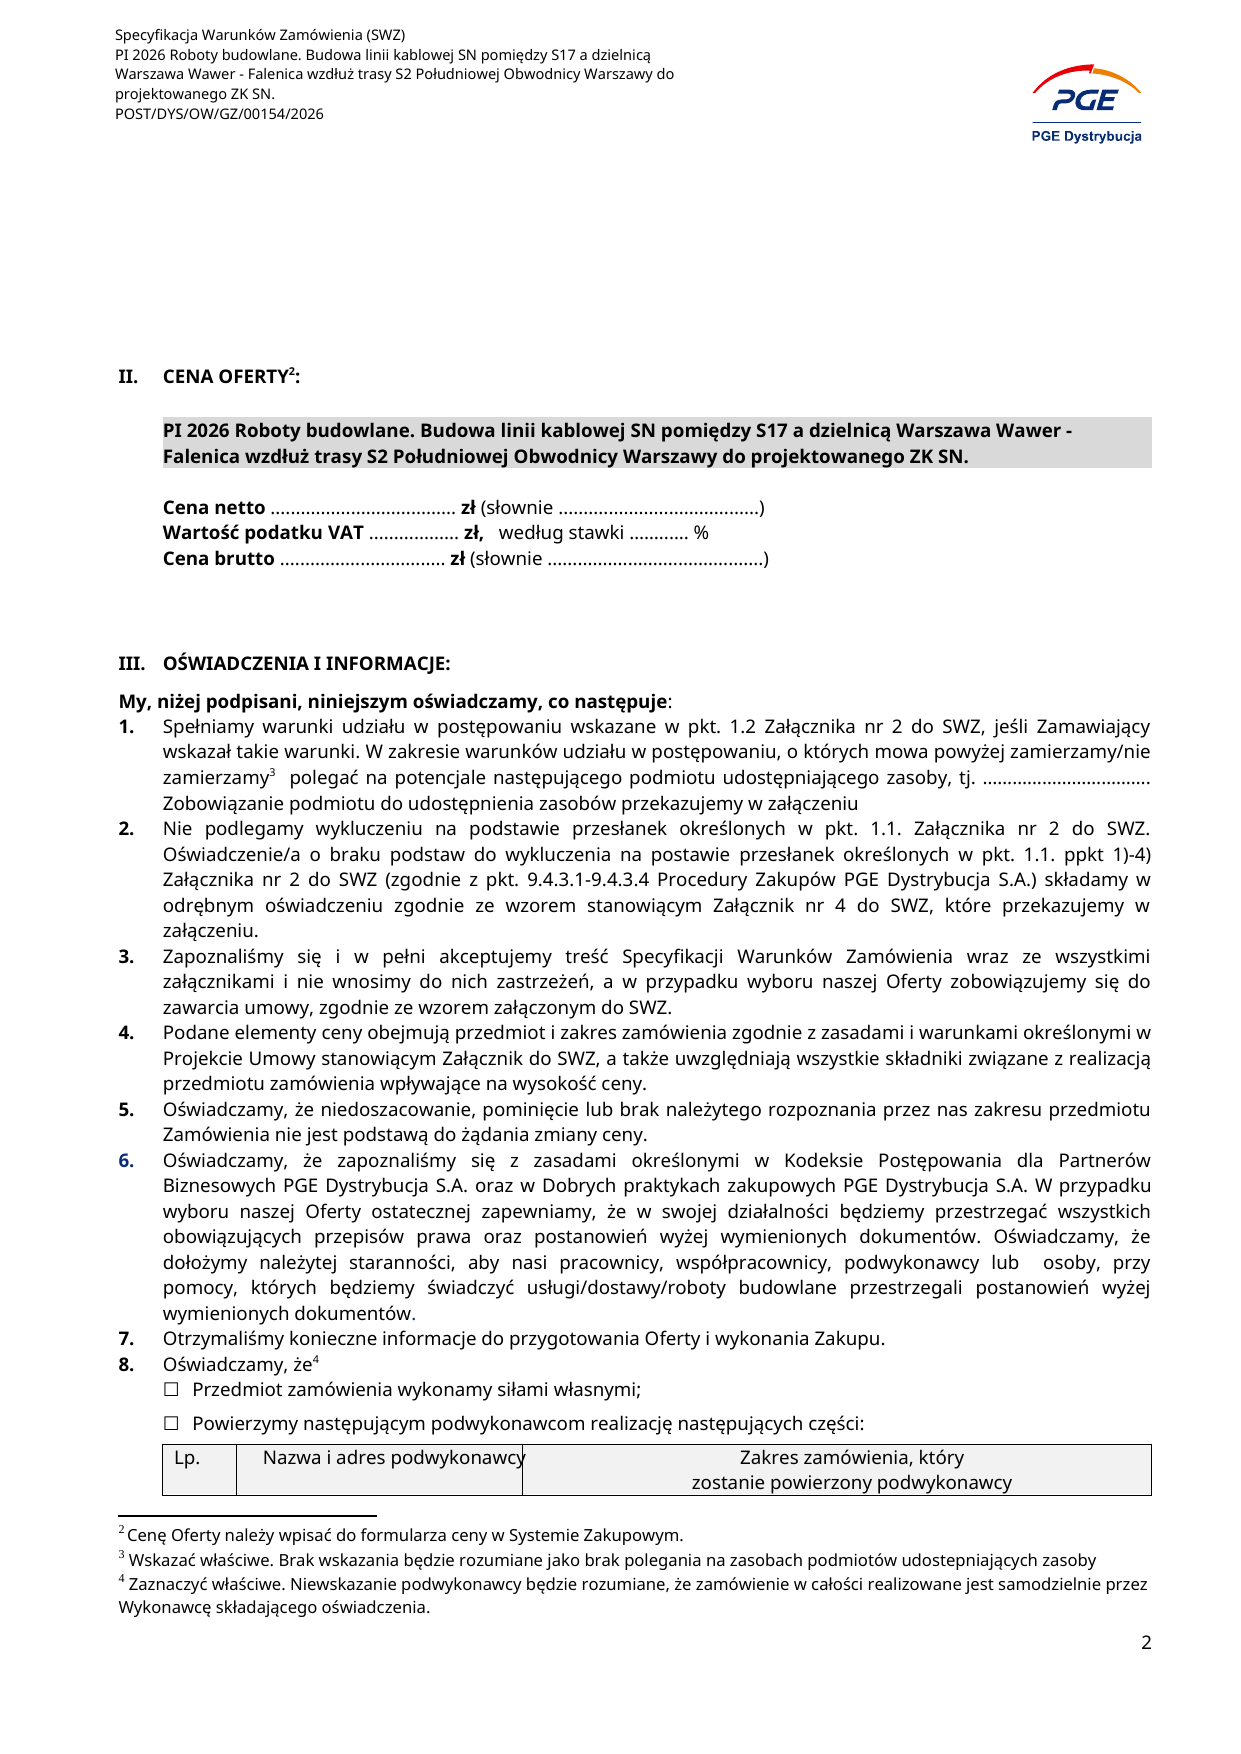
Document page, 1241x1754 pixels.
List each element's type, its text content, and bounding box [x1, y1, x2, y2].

table_header Lp. [163, 1445, 236, 1494]
list My, niżej podpisani, niniejszym oświadczamy, co następuje: [118, 688, 1152, 713]
table_header Zakres zamówienia, który zostanie powierzony podwykonawcy [523, 1445, 1151, 1494]
list Cena netto ..................................... zł (słownie ........................................) [163, 494, 1152, 519]
table_header Nazwa i adres podwykonawcy [237, 1445, 522, 1494]
list Otrzymaliśmy konieczne informacje do przygotowania Oferty i wykonania Zakupu. [118, 1326, 1152, 1351]
list Oświadczamy, że zapoznaliśmy się z zasadami określonymi w Kodeksie Postępowania dla Partnerów Biznesowych PGE Dystrybucja S.A. oraz w Dobrych praktykach zakupowych PGE Dystrybucja S.A. W przypadku wyboru naszej Oferty ostatecznej zapewniamy, że w swojej działalności będziemy przestrzegać wszystkich obowiązujących przepisów prawa oraz postanowień wyżej wymienionych dokumentów. Oświadczamy, że dołożymy należytej staranności, aby nasi pracownicy, współpracownicy, podwykonawcy lub osoby, przy pomocy, których będziemy świadczyć usługi/dostawy/roboty budowlane przestrzegali postanowień wyżej wymienionych dokumentów. [118, 1147, 1152, 1326]
list PI 2026 Roboty budowlane. Budowa linii kablowej SN pomiędzy S17 a dzielnicą Warszawa Wawer - Falenica wzdłuż trasy S2 Południowej Obwodnicy Warszawy do projektowanego ZK SN. [163, 417, 1152, 468]
list Oświadczamy, że niedoszacowanie, pominięcie lub brak należytego rozpoznania przez nas zakresu przedmiotu Zamówienia nie jest podstawą do żądania zmiany ceny. [118, 1096, 1152, 1147]
text Przedmiot zamówienia wykonamy siłami własnymi; [163, 1377, 1181, 1402]
list Cena brutto ................................. zł (słownie ...........................................) [163, 545, 1152, 571]
list Wartość podatku VAT .................. zł, według stawki ……..…. % [163, 519, 1152, 545]
list Nie podlegamy wykluczeniu na podstawie przesłanek określonych w pkt. 1.1. Załącznika nr 2 do SWZ. Oświadczenie/a o braku podstaw do wykluczenia na postawie przesłanek określonych w pkt. 1.1. ppkt 1)-4) Załącznika nr 2 do SWZ (zgodnie z pkt. 9.4.3.1-9.4.3.4 Procedury Zakupów PGE Dystrybucja S.A.) składamy w odrębnym oświadczeniu zgodnie ze wzorem stanowiącym Załącznik nr 4 do SWZ, które przekazujemy w załączeniu. [118, 815, 1152, 943]
list Podane elementy ceny obejmują przedmiot i zakres zamówienia zgodnie z zasadami i warunkami określonymi w Projekcie Umowy stanowiącym Załącznik do SWZ, a także uwzględniają wszystkie składniki związane z realizacją przedmiotu zamówienia wpływające na wysokość ceny. [118, 1019, 1152, 1096]
list Zapoznaliśmy się i w pełni akceptujemy treść Specyfikacji Warunków Zamówienia wraz ze wszystkimi załącznikami i nie wnosimy do nich zastrzeżeń, a w przypadku wyboru naszej Oferty zobowiązujemy się do zawarcia umowy, zgodnie ze wzorem załączonym do SWZ. [118, 943, 1152, 1019]
list Spełniamy warunki udziału w postępowaniu wskazane w pkt. 1.2 Załącznika nr 2 do SWZ, jeśli Zamawiający wskazał takie warunki. W zakresie warunków udziału w postępowaniu, o których mowa powyżej zamierzamy/nie zamierzamy polegać na potencjale następującego podmiotu udostępniającego zasoby, tj. ……………………………. Zobowiązanie podmiotu do udostępnienia zasobów przekazujemy w załączeniu [118, 713, 1152, 815]
list Oświadczamy, że [118, 1351, 1152, 1377]
text Powierzymy następującym podwykonawcom realizację następujących części: [163, 1410, 1181, 1435]
subtitle CENA OFERTY: [118, 363, 1152, 388]
subtitle OŚWIADCZENIA I INFORMACJE: [118, 651, 1152, 676]
